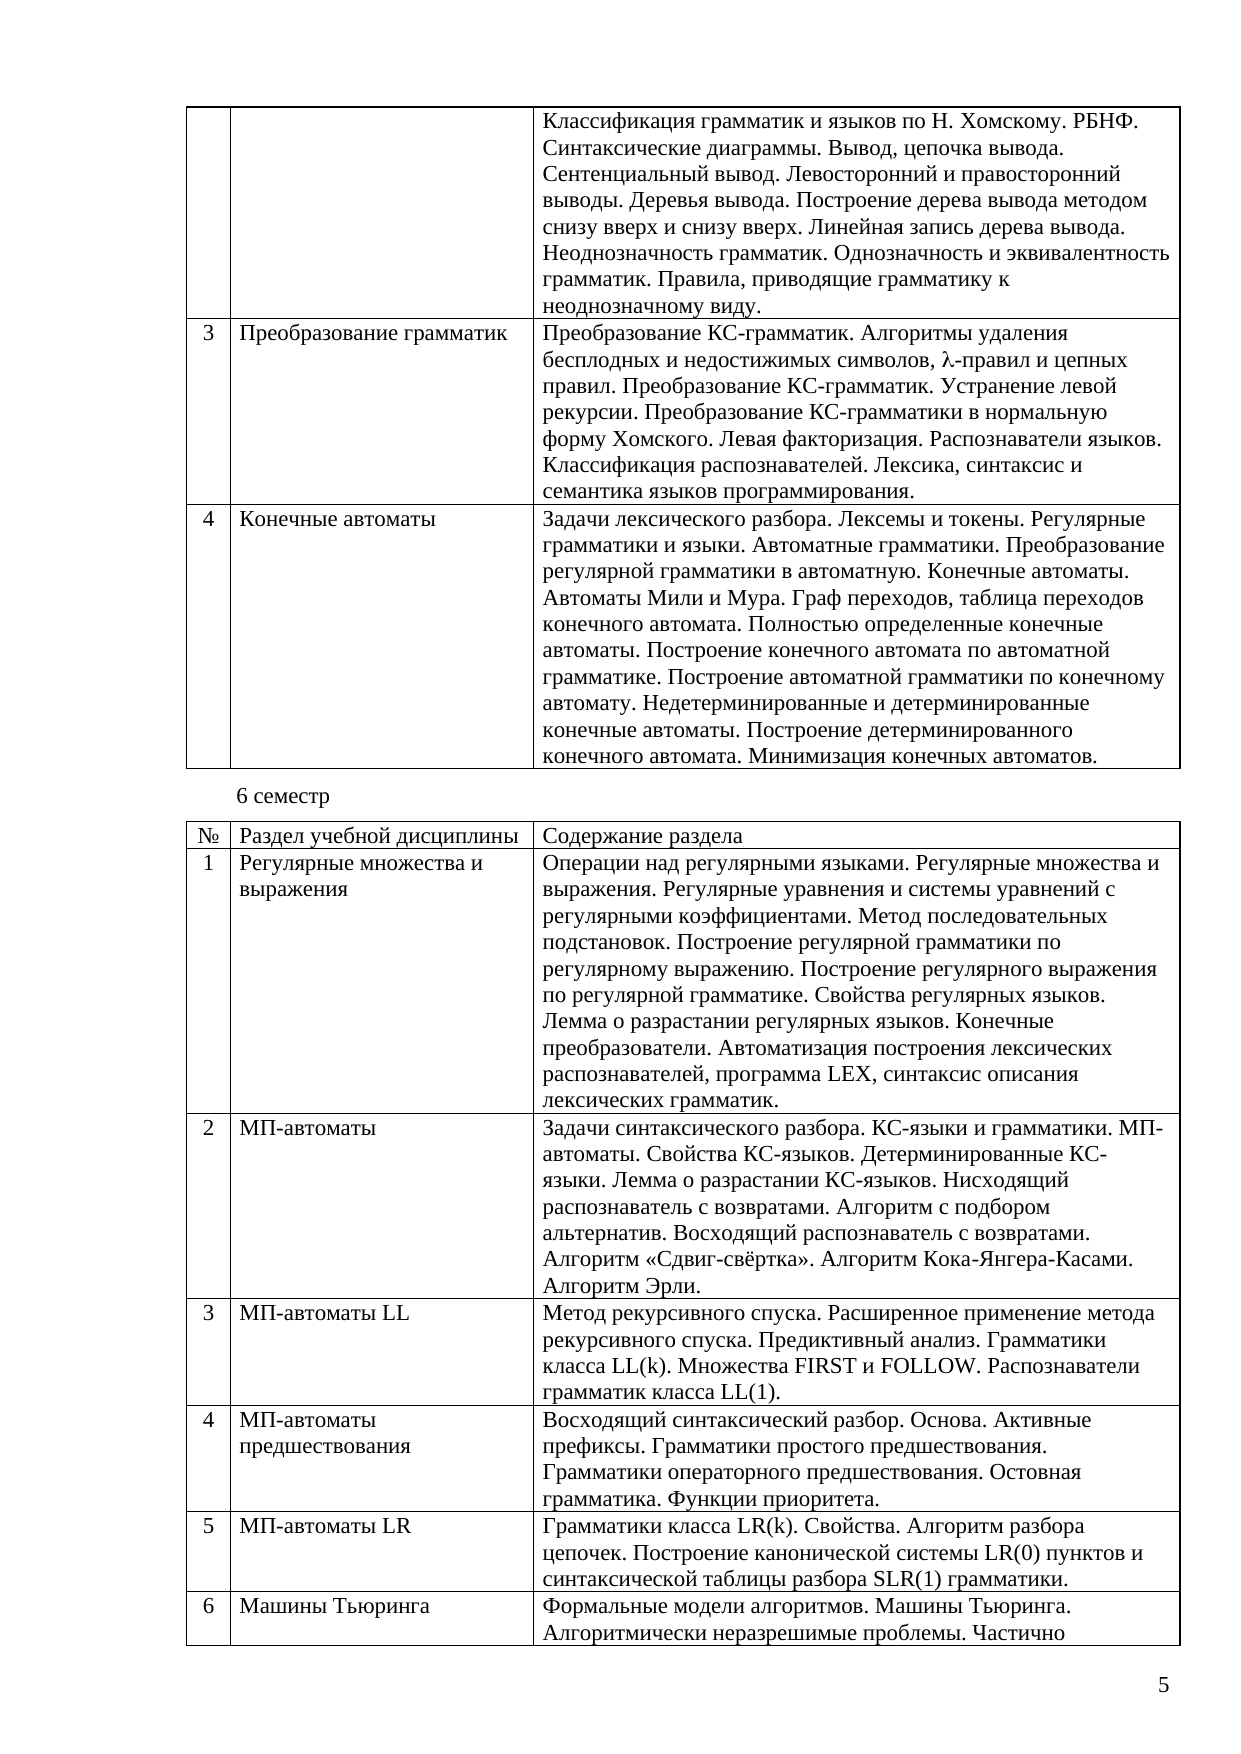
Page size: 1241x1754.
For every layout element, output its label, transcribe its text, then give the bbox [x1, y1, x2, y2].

table_cell Задачи лексического разбора. Лексемы и токены. Регулярные грамматики и языки. Автоматные грамматики. Преобразование регулярной грамматики в автоматную. Конечные автоматы. Автоматы Мили и Мура. Граф переходов, таблица переходов конечного автомата. Полностью определенные конечные автоматы. Построение конечного автомата по автоматной грамматике. Построение автоматной грамматики по конечному автомату. Недетерминированные и детерминированные конечные автоматы. Построение детерминированного конечного автомата. Минимизация конечных автоматов. [534, 505, 1179, 768]
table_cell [231, 108, 533, 318]
table_cell Преобразование грамматик [231, 319, 533, 504]
table_header Содержание раздела [534, 822, 1179, 848]
table_cell Регулярные множества и выражения [231, 849, 533, 1113]
table_cell Машины Тьюринга [231, 1592, 533, 1645]
table_cell 3 [187, 319, 230, 504]
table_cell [534, 1592, 1179, 1645]
table_cell Метод рекурсивного спуска. Расширенное применение метода рекурсивного спуска. Предиктивный анализ. Грамматики класса LL(k). Множества FIRST и FOLLOW. Распознаватели грамматик класса LL(1). [534, 1299, 1179, 1405]
table_cell Конечные автоматы [231, 505, 533, 768]
table_cell 3 [187, 1299, 230, 1405]
table_header Раздел учебной дисциплины [231, 822, 533, 848]
table_cell 1 [187, 849, 230, 1113]
table_cell 4 [187, 1406, 230, 1511]
text 6 семестр [177, 782, 1169, 808]
table_cell МП-автоматы [231, 1114, 533, 1298]
table_cell Операции над регулярными языками. Регулярные множества и выражения. Регулярные уравнения и системы уравнений с регулярными коэффициентами. Метод последовательных подстановок. Построение регулярной грамматики по регулярному выражению. Построение регулярного выражения по регулярной грамматике. Свойства регулярных языков. Лемма о разрастании регулярных языков. Конечные преобразователи. Автоматизация построения лексических распознавателей, программа LEX, синтаксис описания лексических грамматик. [534, 849, 1179, 1113]
table_cell 2 [187, 108, 230, 318]
table_header № [187, 822, 230, 848]
table_cell 5 [187, 1512, 230, 1591]
table_cell МП-автоматы LR [231, 1512, 533, 1591]
table_cell 4 [187, 505, 230, 768]
table_cell МП-автоматы LL [231, 1299, 533, 1405]
table_cell 2 [187, 1114, 230, 1298]
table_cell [534, 108, 1179, 318]
table_cell Восходящий синтаксический разбор. Основа. Активные префиксы. Грамматики простого предшествования. Грамматики операторного предшествования. Остовная грамматика. Функции приоритета. [534, 1406, 1179, 1511]
table_cell 6 [187, 1592, 230, 1645]
table_cell МП-автоматы предшествования [231, 1406, 533, 1511]
table_cell Преобразование КС-грамматик. Алгоритмы удаления бесплодных и недостижимых символов, -правил и цепных правил. Преобразование КС-грамматик. Устранение левой рекурсии. Преобразование КС-грамматики в нормальную форму Хомского. Левая факторизация. Распознаватели языков. Классификация распознавателей. Лексика, синтаксис и семантика языков программирования. [534, 319, 1179, 504]
table_cell Грамматики класса LR(k). Свойства. Алгоритм разбора цепочек. Построение канонической системы LR(0) пунктов и синтаксической таблицы разбора SLR(1) грамматики. [534, 1512, 1179, 1591]
table_cell Задачи синтаксического разбора. КС-языки и грамматики. МП-автоматы. Свойства КС-языков. Детерминированные КС-языки. Лемма о разрастании КС-языков. Нисходящий распознаватель с возвратами. Алгоритм с подбором альтернатив. Восходящий распознаватель с возвратами. Алгоритм «Сдвиг-свёртка». Алгоритм Кока-Янгера-Касами. Алгоритм Эрли. [534, 1114, 1179, 1298]
